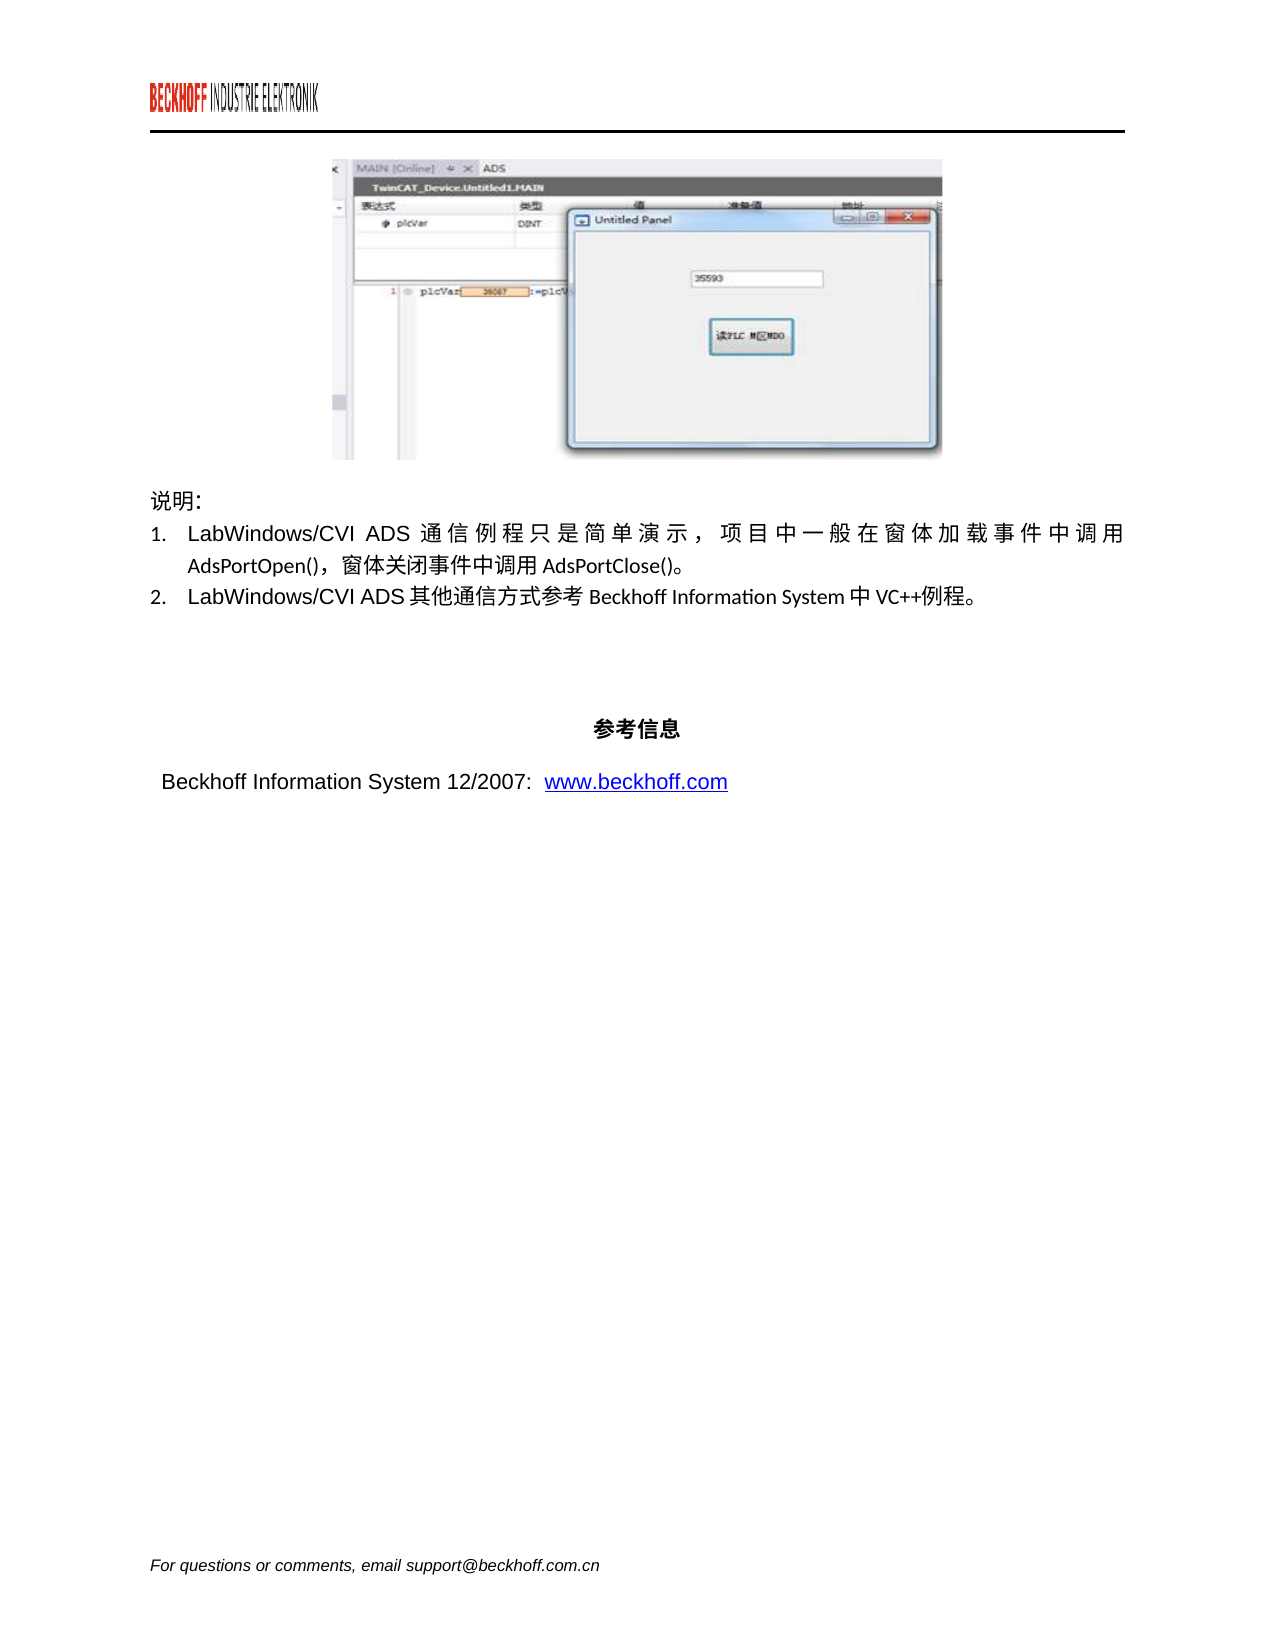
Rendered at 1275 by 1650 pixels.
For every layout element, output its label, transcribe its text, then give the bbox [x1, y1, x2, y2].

list LabWindows/CVI ADS通信例程只是简单演示，项目中一般在窗体加载事件中调用AdsPortOpen()，窗体关闭事件中调用AdsPortClose()。 [150, 516, 1125, 579]
table_header 参考信息 [150, 712, 1125, 743]
picture [332, 159, 943, 460]
list LabWindows/CVI ADS其他通信方式参考Beckhoff Information System中VC++例程。 [150, 579, 1125, 611]
text 说明： [150, 484, 1125, 516]
table_header Beckhoff Information System 12/2007: www.beckhoff.com [150, 769, 1125, 799]
